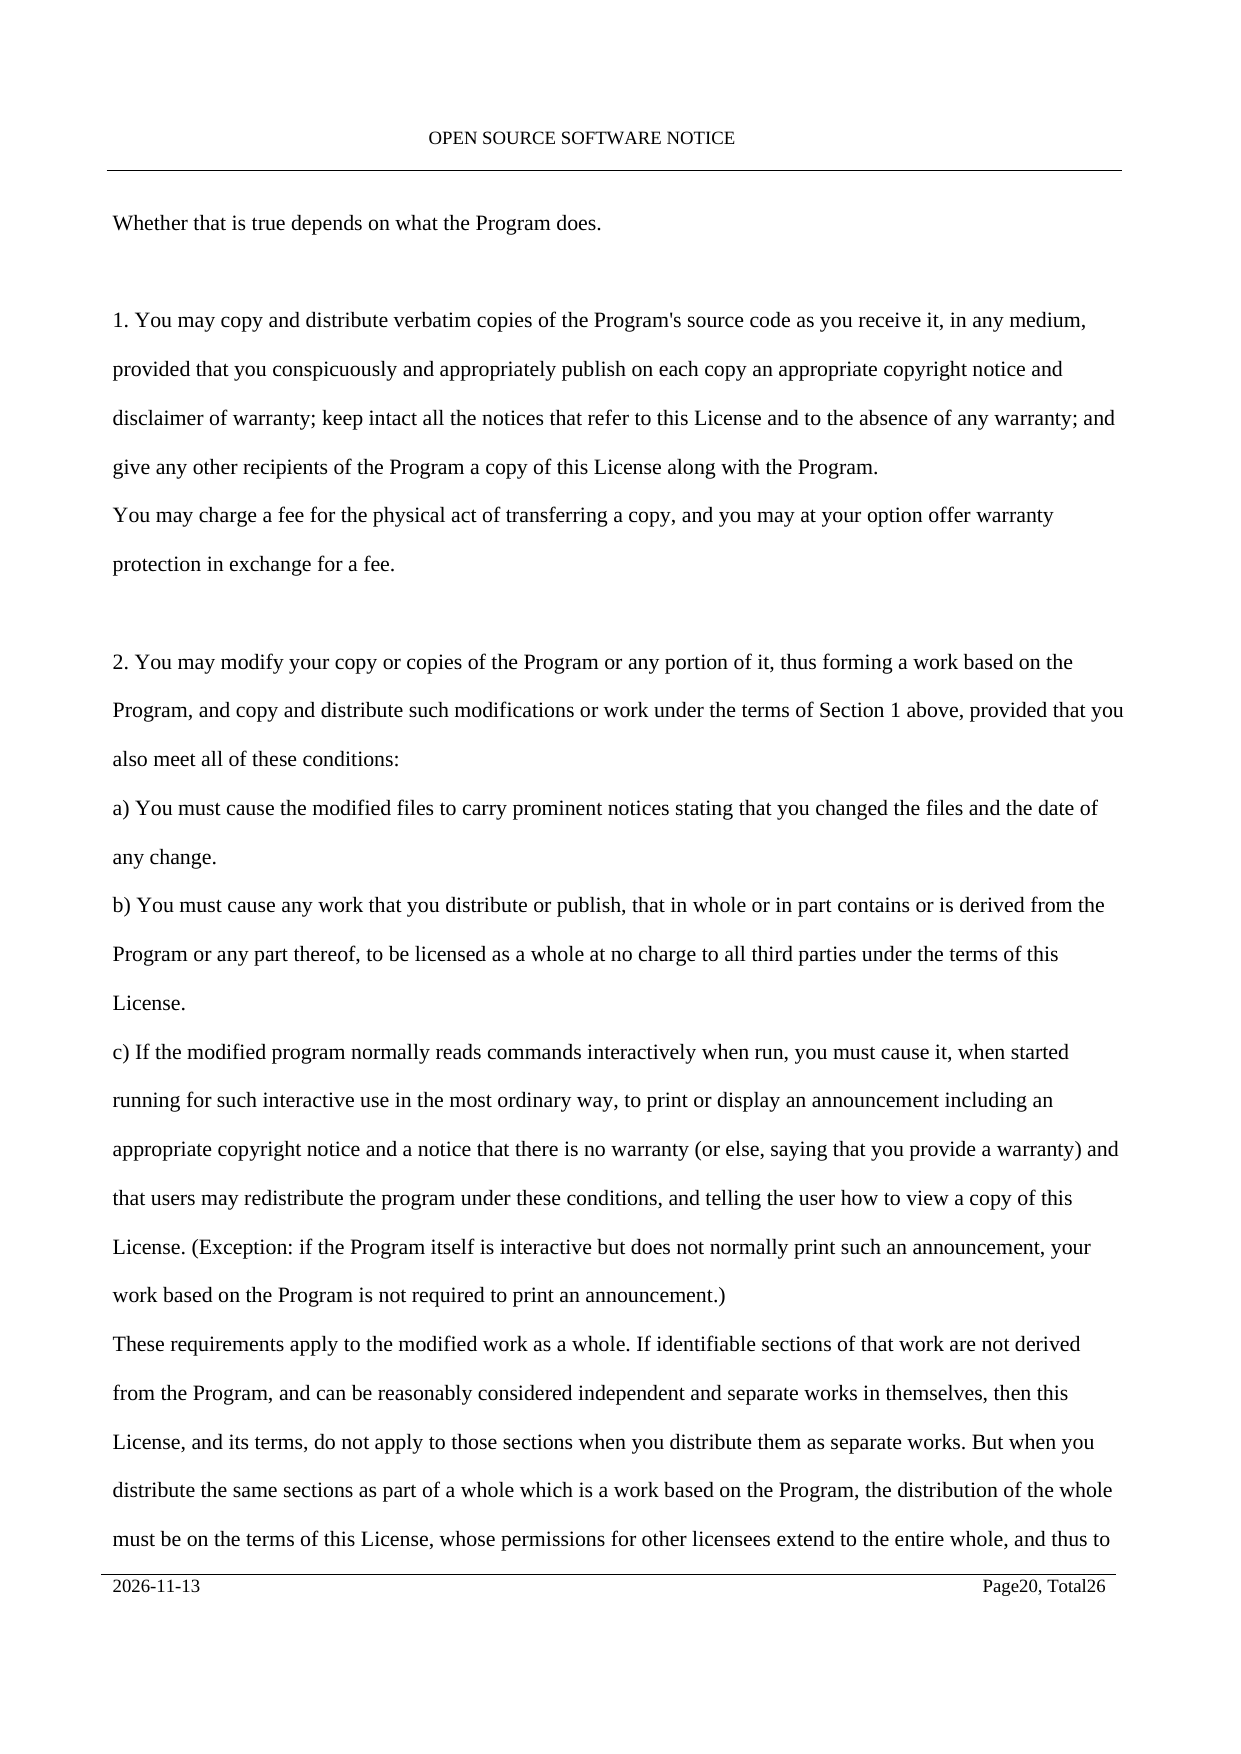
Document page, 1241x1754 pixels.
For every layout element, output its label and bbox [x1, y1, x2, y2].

text [112, 206, 1128, 1555]
